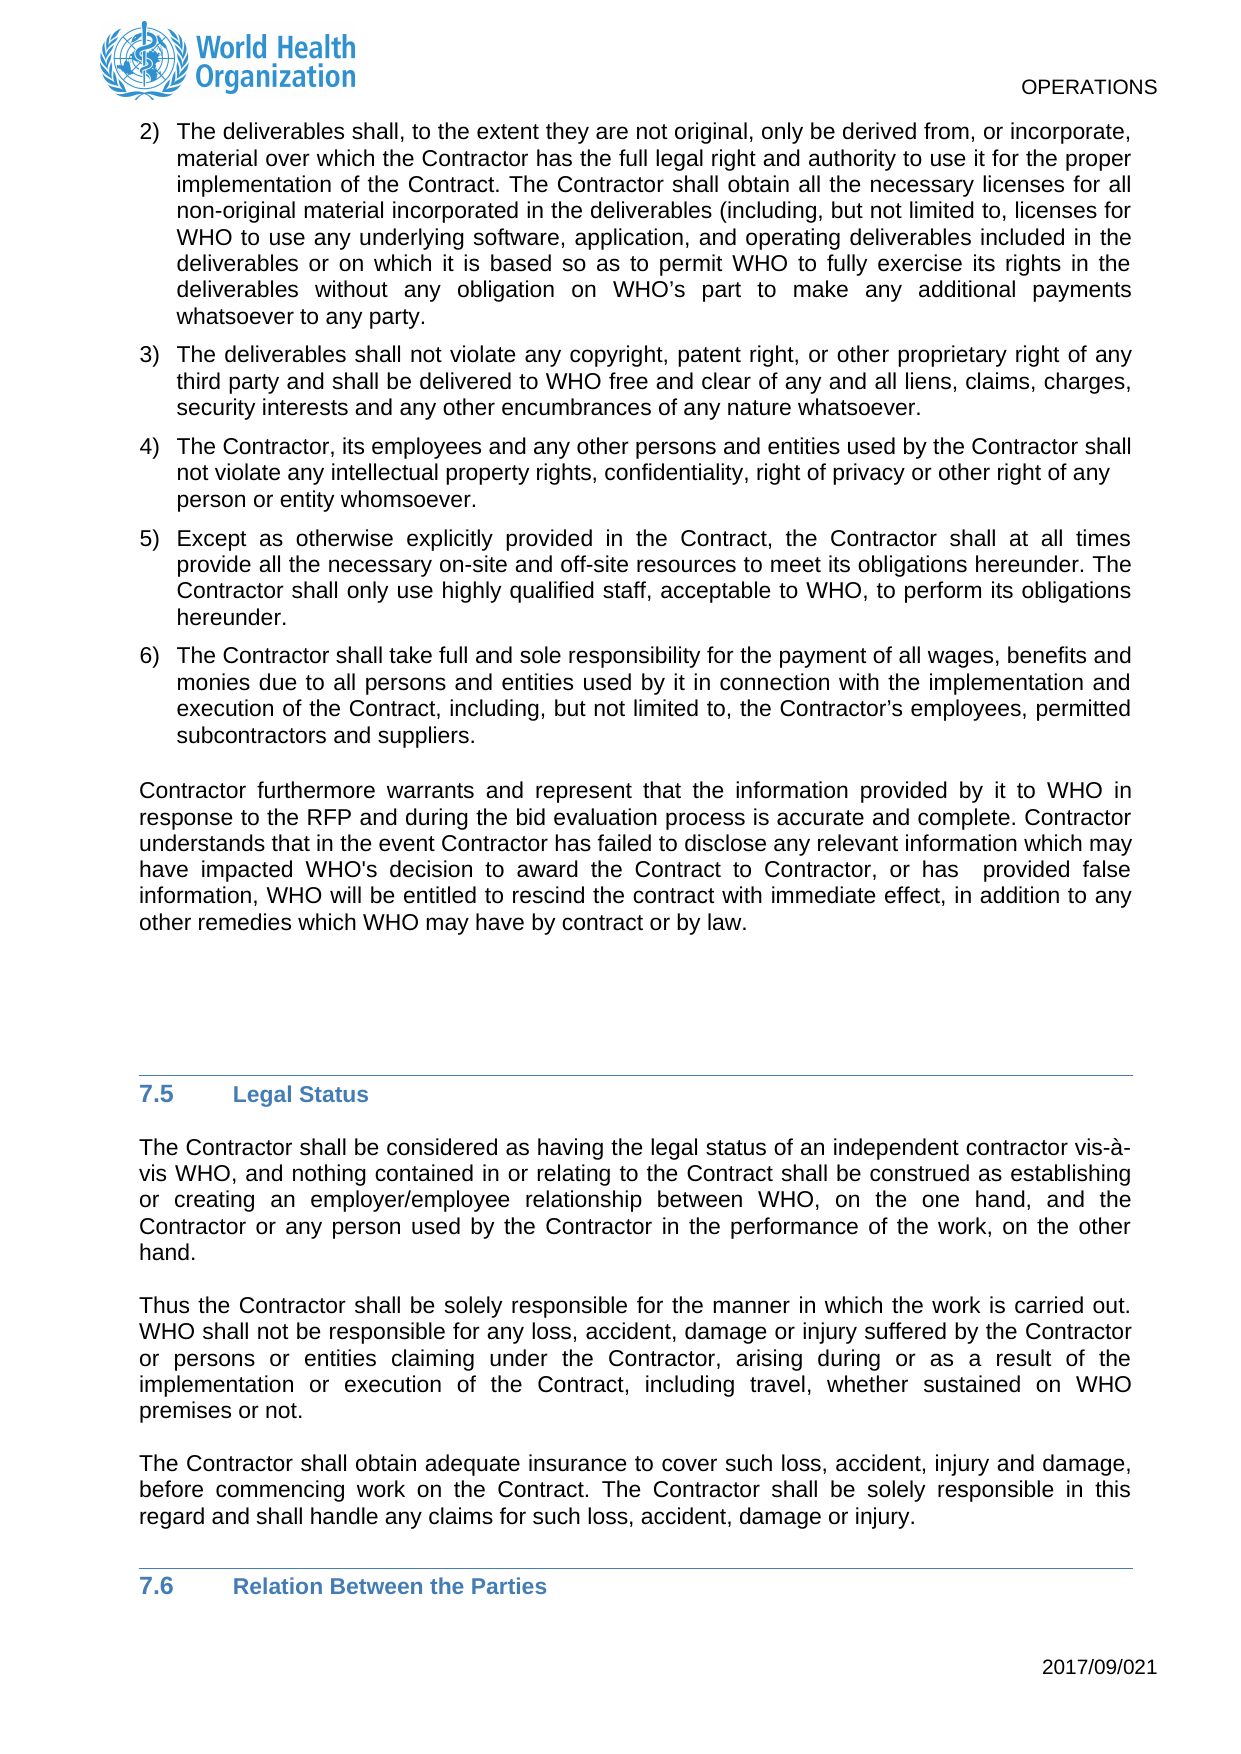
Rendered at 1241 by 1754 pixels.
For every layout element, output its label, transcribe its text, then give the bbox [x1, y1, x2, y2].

list The deliverables shall, to the extent they are not original, only be derived from, or incorporate, material over which the Contractor has the full legal right and authority to use it for the proper implementation of the Contract. The Contractor shall obtain all the necessary licenses for all non-original material incorporated in the deliverables (including, but not limited to, licenses for WHO to use any underlying software, application, and operating deliverables included in the deliverables or on which it is based so as to permit WHO to fully exercise its rights in the deliverables without any obligation on WHO’s part to make any additional payments whatsoever to any party. [139, 118, 1133, 329]
text Contractor furthermore warrants and represent that the information provided by it to WHO in response to the RFP and during the bid evaluation process is accurate and complete. Contractor understands that in the event Contractor has failed to disclose any relevant information which may have impacted WHO's decision to award the Contract to Contractor, or has provided false information, WHO will be entitled to rescind the contract with immediate effect, in addition to any other remedies which WHO may have by contract or by law. [139, 777, 1133, 935]
subtitle Relation Between the Parties [139, 1569, 1133, 1600]
text Thus the Contractor shall be solely responsible for the manner in which the work is carried out. WHO shall not be responsible for any loss, accident, damage or injury suffered by the Contractor or persons or entities claiming under the Contractor, arising during or as a result of the implementation or execution of the Contract, including travel, whether sustained on WHO premises or not. [139, 1292, 1133, 1423]
subtitle Legal Status [139, 1076, 1133, 1107]
list Except as otherwise explicitly provided in the Contract, the Contractor shall at all times provide all the necessary on-site and off-site resources to meet its obligations hereunder. The Contractor shall only use highly qualified staff, acceptable to WHO, to perform its obligations hereunder. [139, 524, 1133, 630]
text The Contractor shall obtain adequate insurance to cover such loss, accident, injury and damage, before commencing work on the Contract. The Contractor shall be solely responsible in this regard and shall handle any claims for such loss, accident, damage or injury. [139, 1450, 1133, 1529]
list The deliverables shall not violate any copyright, patent right, or other proprietary right of any third party and shall be delivered to WHO free and clear of any and all liens, claims, charges, security interests and any other encumbrances of any nature whatsoever. [139, 341, 1133, 421]
picture [100, 21, 355, 100]
list The Contractor, its employees and any other persons and entities used by the Contractor shall not violate any intellectual property rights, confidentiality, right of privacy or other right of any person or entity whomsoever. [139, 433, 1133, 512]
list The Contractor shall take full and sole responsibility for the payment of all wages, benefits and monies due to all persons and entities used by it in connection with the implementation and execution of the Contract, including, but not limited to, the Contractor’s employees, permitted subcontractors and suppliers. [139, 642, 1133, 748]
text The Contractor shall be considered as having the legal status of an independent contractor vis-à-vis WHO, and nothing contained in or relating to the Contract shall be construed as establishing or creating an employer/employee relationship between WHO, on the one hand, and the Contractor or any person used by the Contractor in the performance of the work, on the other hand. [139, 1134, 1133, 1265]
